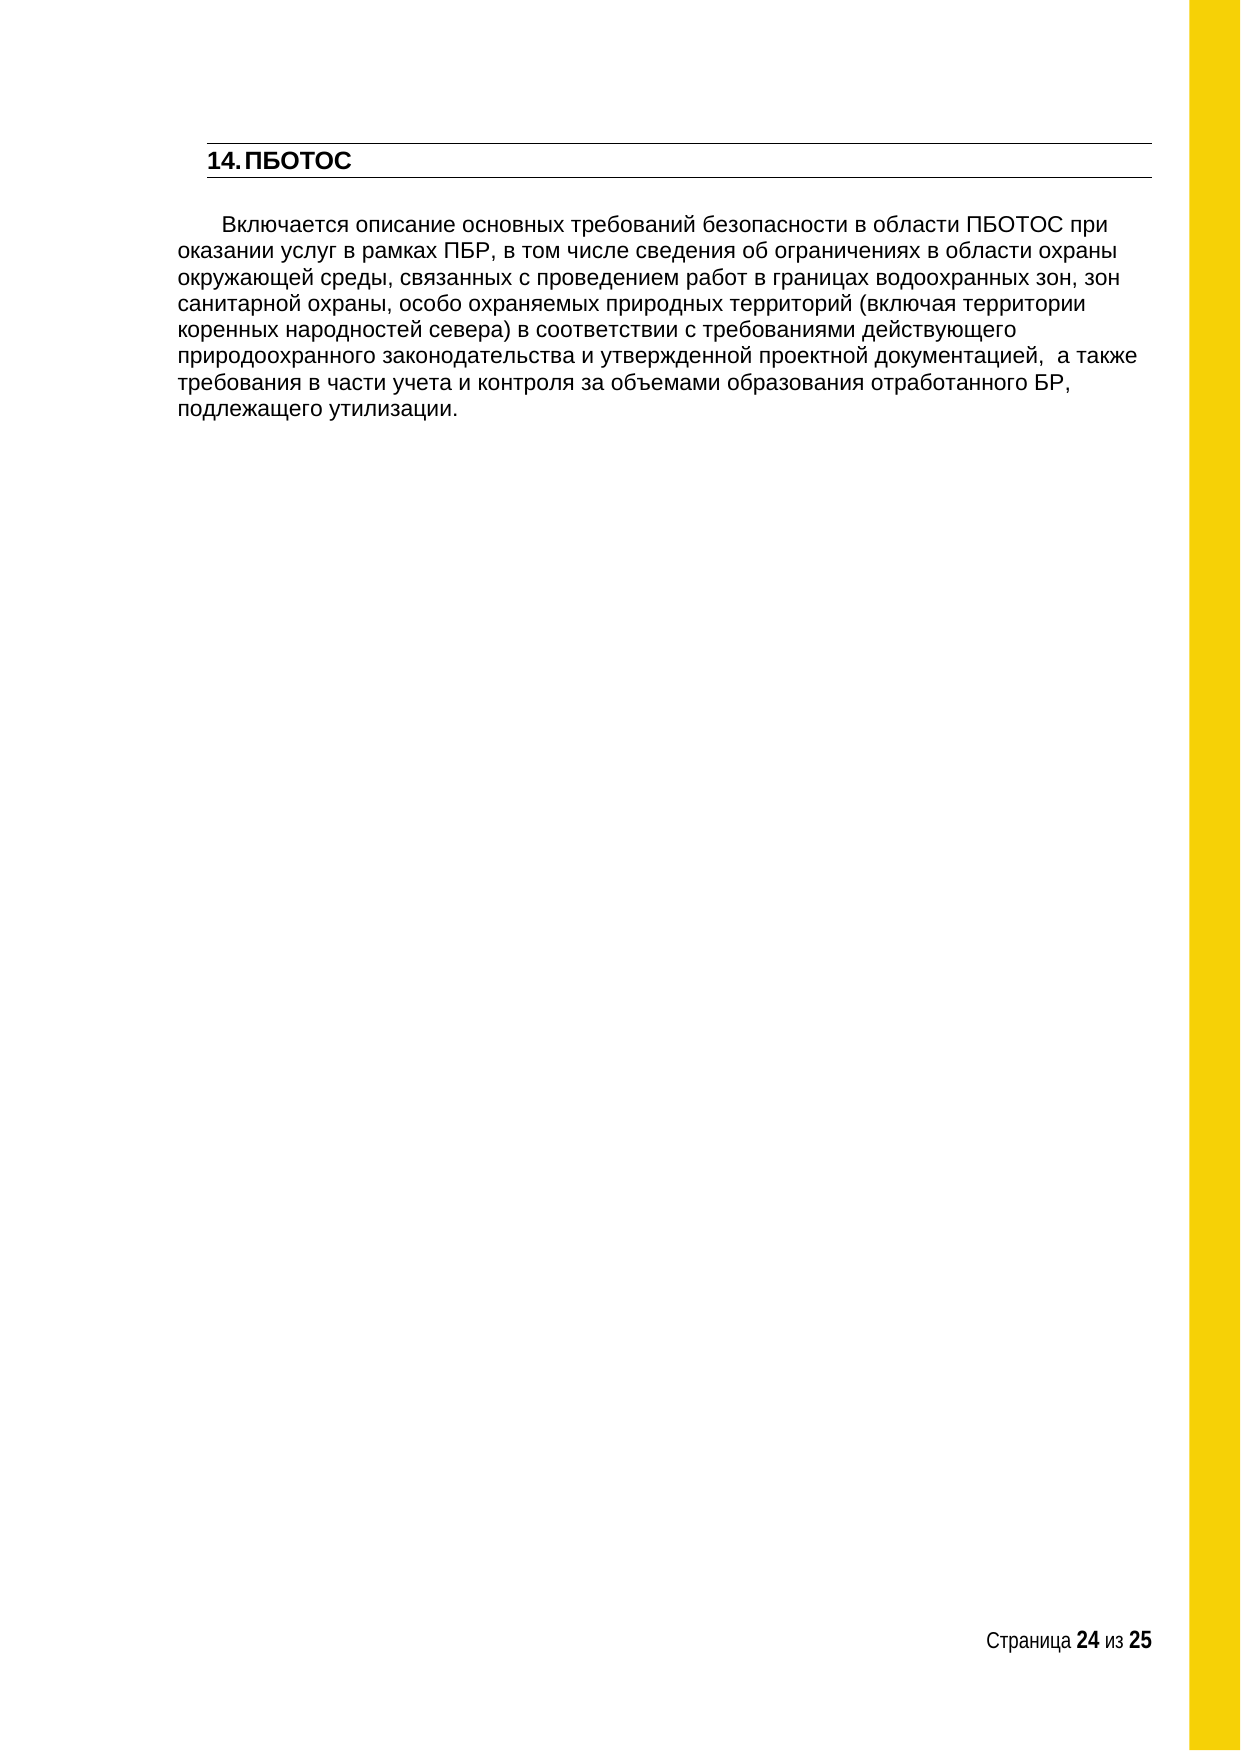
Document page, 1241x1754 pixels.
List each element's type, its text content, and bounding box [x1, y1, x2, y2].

subtitle ПБОТОС [207, 144, 1152, 177]
text Включается описание основных требований безопасности в области ПБОТОС при оказании услуг в рамках ПБР, в том числе сведения об ограничениях в области охраны окружающей среды, связанных с проведением работ в границах водоохранных зон, зон санитарной охраны, особо охраняемых природных территорий (включая территории коренных народностей севера) в соответствии с требованиями действующего природоохранного законодательства и утвержденной проектной документацией, а также требования в части учета и контроля за объемами образования отработанного БР, подлежащего утилизации. [177, 211, 1152, 422]
